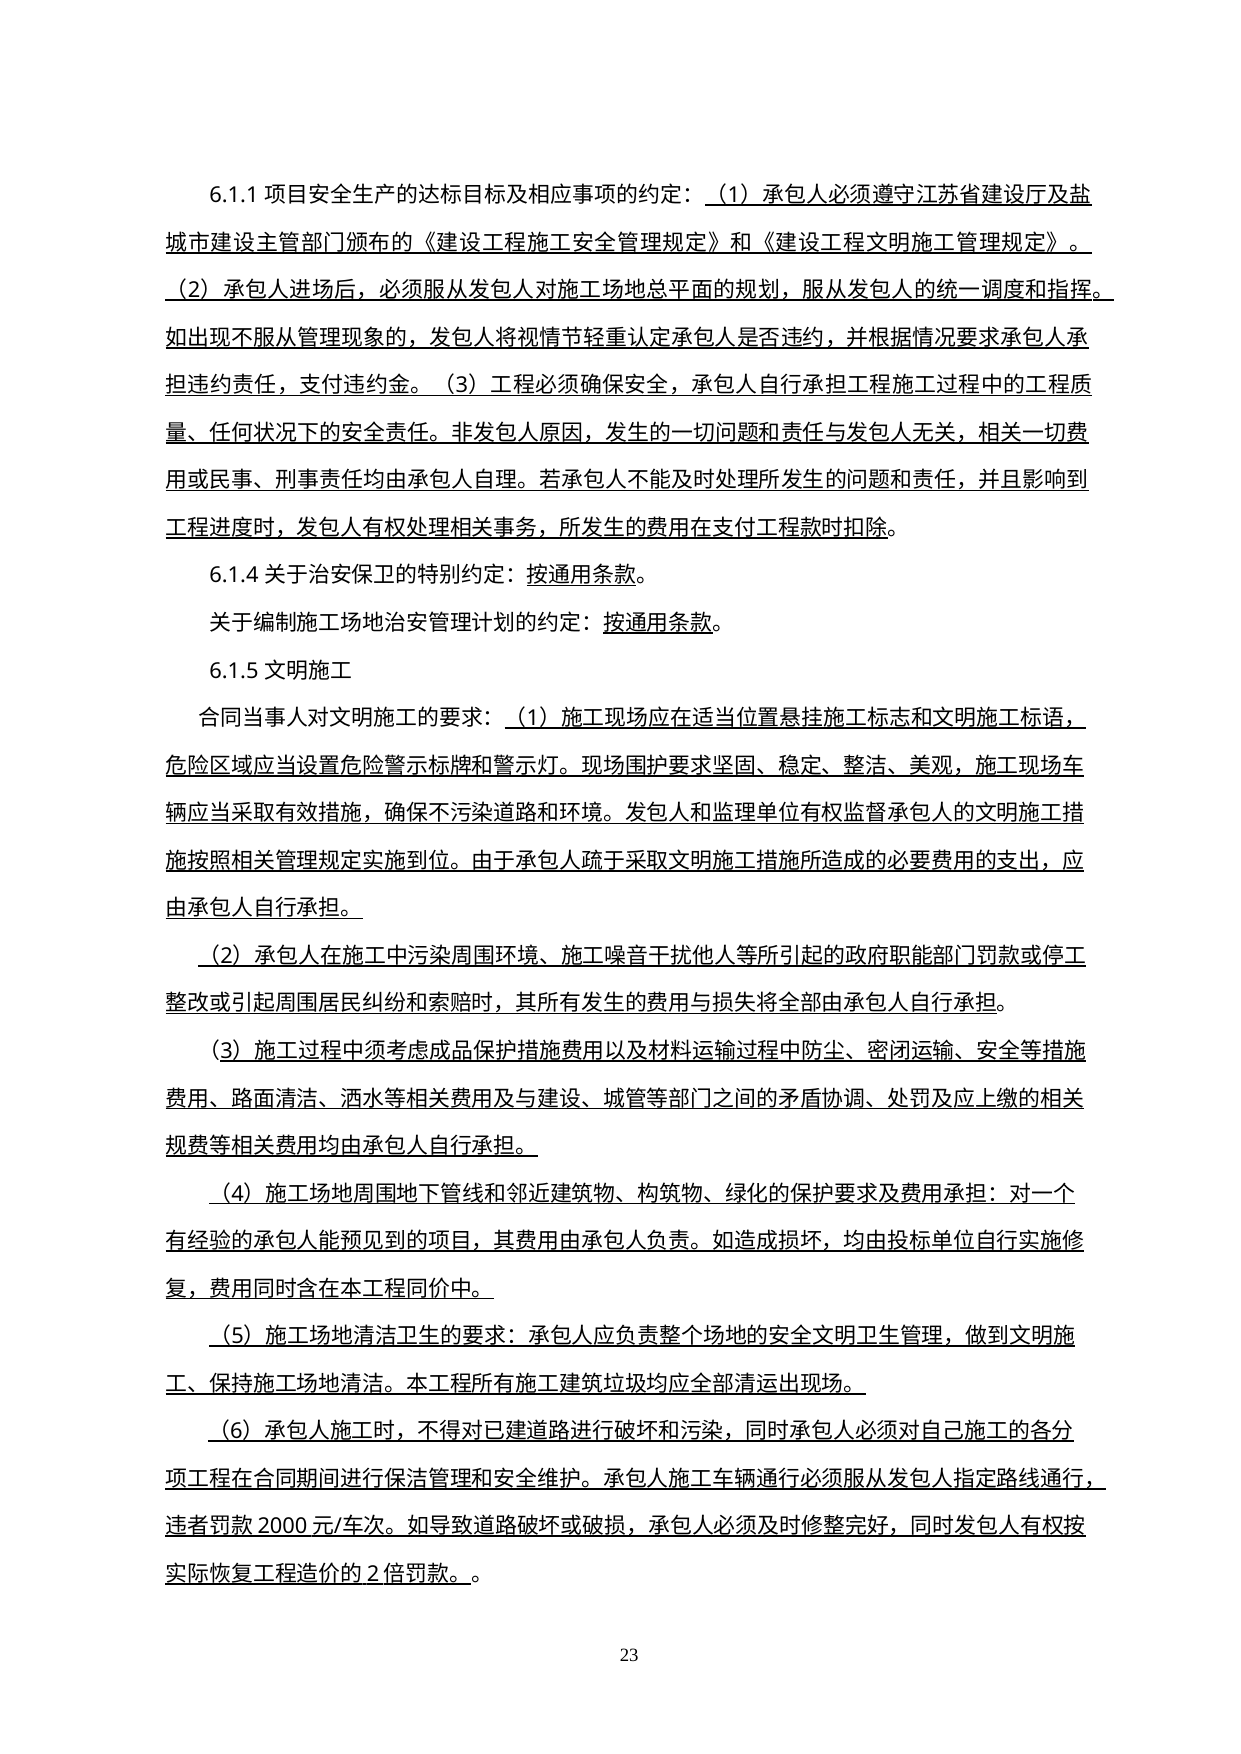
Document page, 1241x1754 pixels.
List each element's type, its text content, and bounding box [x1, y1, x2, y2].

text 6.1.1 项目安全生产的达标目标及相应事项的约定：（1）承包人必须遵守江苏省建设厅及盐城市建设主管部门颁布的《建设工程施工安全管理规定》和《建设工程文明施工管理规定》。（2）承包人进场后，必须服从发包人对施工场地总平面的规划，服从发包人的统一调度和指挥。如出现不服从管理现象的，发包人将视情节轻重认定承包人是否违约，并根据情况要求承包人承担违约责任，支付违约金。（3）工程必须确保安全，承包人自行承担工程施工过程中的工程质量、任何状况下的安全责任。非发包人原因，发生的一切问题和责任与发包人无关，相关一切费用或民事、刑事责任均由承包人自理。若承包人不能及时处理所发生的问题和责任，并且影响到工程进度时，发包人有权处理相关事务，所发生的费用在支付工程款时扣除。 [165, 253, 1092, 299]
text 6.1.4 关于治安保卫的特别约定：按通用条款。 [165, 557, 1092, 589]
text （6）承包人施工时，不得对已建道路进行破坏和污染，同时承包人必须对自己施工的各分项工程在合同期间进行保洁管理和安全维护。承包人施工车辆通行必须服从发包人指定路线通行，违者罚款2000元/车次。如导致道路破坏或破损，承包人必须及时修整完好，同时发包人有权按实际恢复工程造价的2倍罚款。。 [165, 1490, 1092, 1588]
text （2）承包人在施工中污染周围环境、施工噪音干扰他人等所引起的政府职能部门罚款或停工整改或引起周围居民纠纷和索赔时，其所有发生的费用与损失将全部由承包人自行承担。 [165, 938, 1092, 1017]
text 合同当事人对文明施工的要求：（1）施工现场应在适当位置悬挂施工标志和文明施工标语，危险区域应当设置危险警示标牌和警示灯。现场围护要求坚固、稳定、整洁、美观，施工现场车辆应当采取有效措施，确保不污染道路和环境。发包人和监理单位有权监督承包人的文明施工措施按照相关管理规定实施到位。由于承包人疏于采取文明施工措施所造成的必要费用的支出，应由承包人自行承担。 [165, 700, 1092, 922]
text （3）施工过程中须考虑成品保护措施费用以及材料运输过程中防尘、密闭运输、安全等措施费用、路面清洁、洒水等相关费用及与建设、城管等部门之间的矛盾协调、处罚及应上缴的相关规费等相关费用均由承包人自行承担。 [165, 1033, 1092, 1160]
text 关于编制施工场地治安管理计划的约定：按通用条款。 [165, 605, 1092, 637]
text （4）施工场地周围地下管线和邻近建筑物、构筑物、绿化的保护要求及费用承担：对一个有经验的承包人能预见到的项目，其费用由承包人负责。如造成损坏，均由投标单位自行实施修复，费用同时含在本工程同价中。 [165, 1176, 1092, 1302]
text 6.1.1 项目安全生产的达标目标及相应事项的约定：（1）承包人必须遵守江苏省建设厅及盐城市建设主管部门颁布的《建设工程施工安全管理规定》和《建设工程文明施工管理规定》。（2）承包人进场后，必须服从发包人对施工场地总平面的规划，服从发包人的统一调度和指挥。如出现不服从管理现象的，发包人将视情节轻重认定承包人是否违约，并根据情况要求承包人承担违约责任，支付违约金。（3）工程必须确保安全，承包人自行承担工程施工过程中的工程质量、任何状况下的安全责任。非发包人原因，发生的一切问题和责任与发包人无关，相关一切费用或民事、刑事责任均由承包人自理。若承包人不能及时处理所发生的问题和责任，并且影响到工程进度时，发包人有权处理相关事务，所发生的费用在支付工程款时扣除。 [165, 396, 1092, 542]
text 6.1.1 项目安全生产的达标目标及相应事项的约定：（1）承包人必须遵守江苏省建设厅及盐城市建设主管部门颁布的《建设工程施工安全管理规定》和《建设工程文明施工管理规定》。（2）承包人进场后，必须服从发包人对施工场地总平面的规划，服从发包人的统一调度和指挥。如出现不服从管理现象的，发包人将视情节轻重认定承包人是否违约，并根据情况要求承包人承担违约责任，支付违约金。（3）工程必须确保安全，承包人自行承担工程施工过程中的工程质量、任何状况下的安全责任。非发包人原因，发生的一切问题和责任与发包人无关，相关一切费用或民事、刑事责任均由承包人自理。若承包人不能及时处理所发生的问题和责任，并且影响到工程进度时，发包人有权处理相关事务，所发生的费用在支付工程款时扣除。 [165, 301, 1092, 395]
text （6）承包人施工时，不得对已建道路进行破坏和污染，同时承包人必须对自己施工的各分项工程在合同期间进行保洁管理和安全维护。承包人施工车辆通行必须服从发包人指定路线通行，违者罚款2000元/车次。如导致道路破坏或破损，承包人必须及时修整完好，同时发包人有权按实际恢复工程造价的2倍罚款。。 [165, 1413, 1092, 1488]
text 6.1.1 项目安全生产的达标目标及相应事项的约定：（1）承包人必须遵守江苏省建设厅及盐城市建设主管部门颁布的《建设工程施工安全管理规定》和《建设工程文明施工管理规定》。（2）承包人进场后，必须服从发包人对施工场地总平面的规划，服从发包人的统一调度和指挥。如出现不服从管理现象的，发包人将视情节轻重认定承包人是否违约，并根据情况要求承包人承担违约责任，支付违约金。（3）工程必须确保安全，承包人自行承担工程施工过程中的工程质量、任何状况下的安全责任。非发包人原因，发生的一切问题和责任与发包人无关，相关一切费用或民事、刑事责任均由承包人自理。若承包人不能及时处理所发生的问题和责任，并且影响到工程进度时，发包人有权处理相关事务，所发生的费用在支付工程款时扣除。 [165, 177, 1092, 252]
text 6.1.5 文明施工 [165, 653, 1092, 684]
text （5）施工场地清洁卫生的要求：承包人应负责整个场地的安全文明卫生管理，做到文明施工、保持施工场地清洁。本工程所有施工建筑垃圾均应全部清运出现场。 [165, 1318, 1092, 1397]
